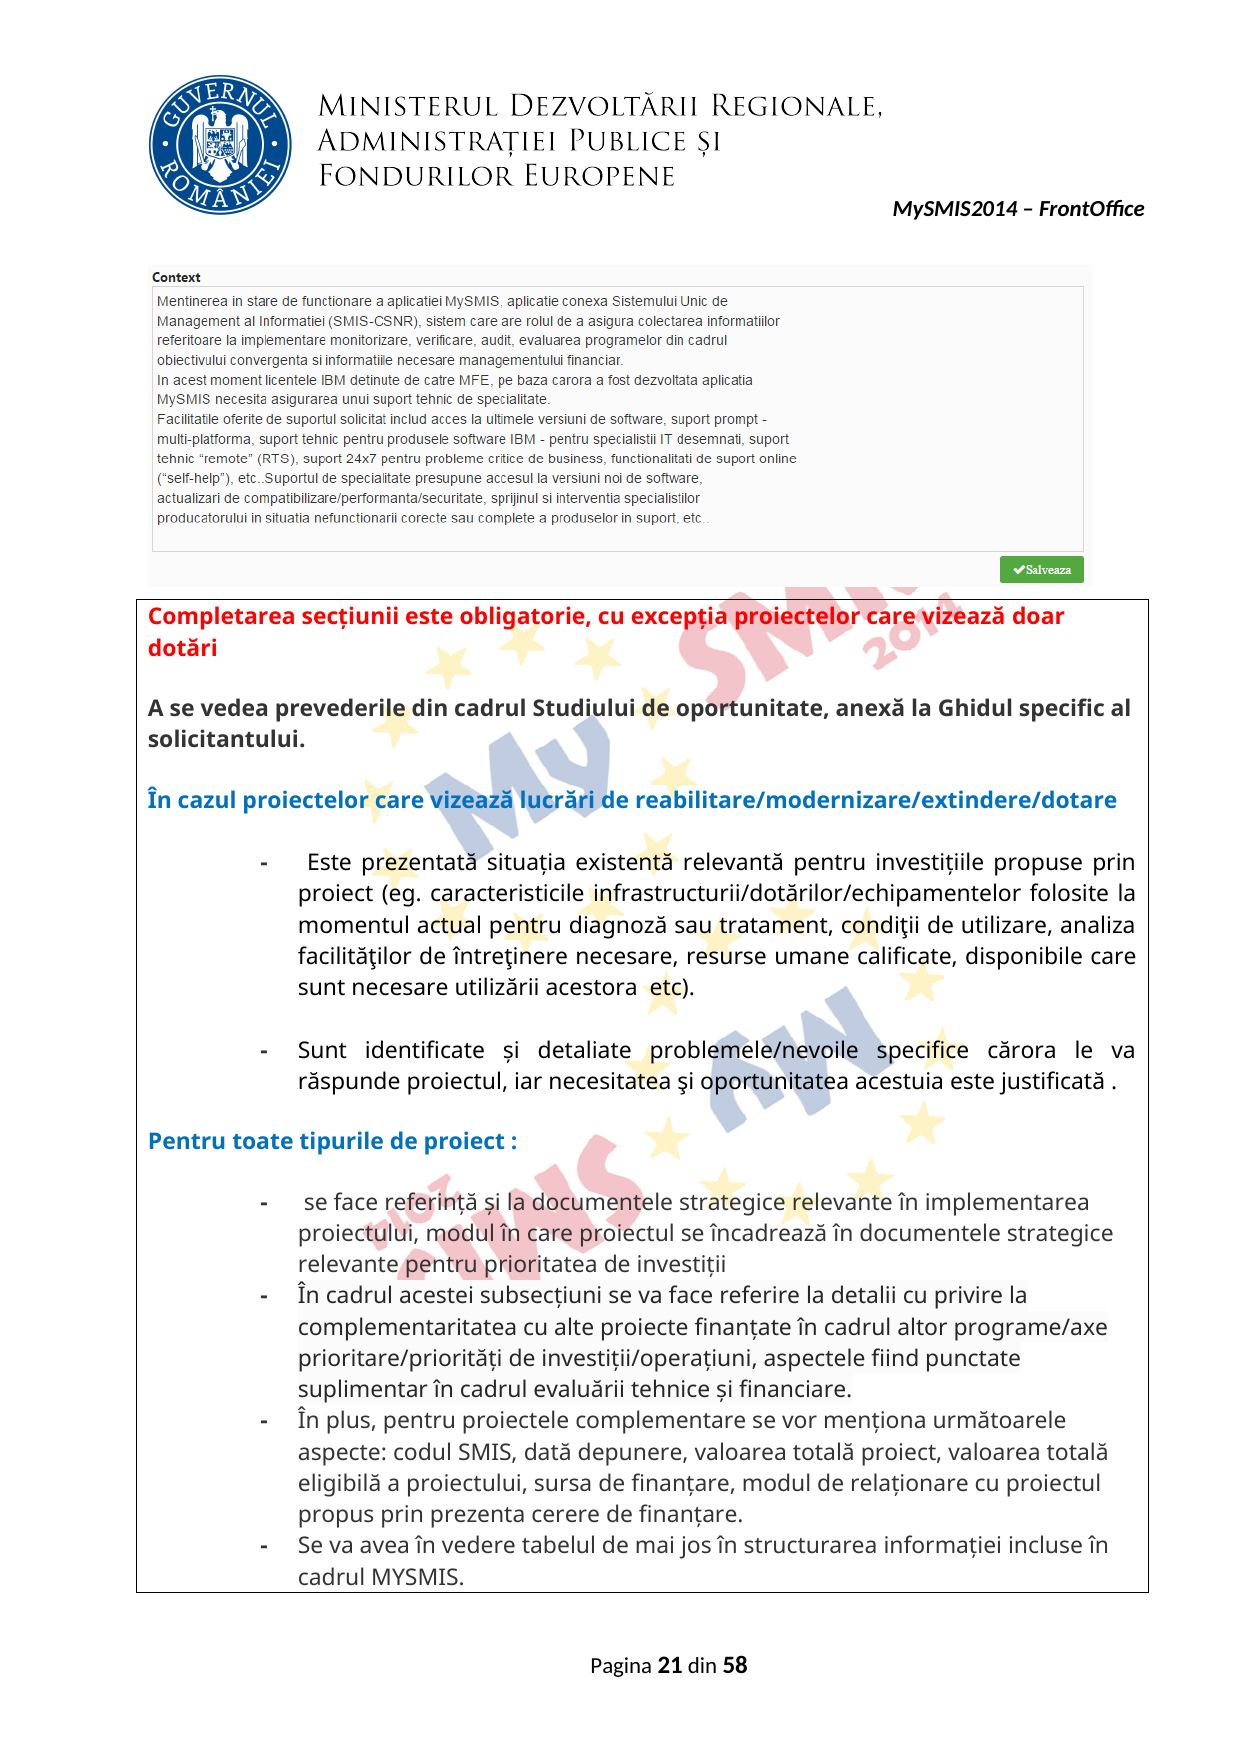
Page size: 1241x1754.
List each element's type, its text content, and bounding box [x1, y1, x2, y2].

picture [147, 265, 1159, 1540]
picture [147, 73, 893, 216]
